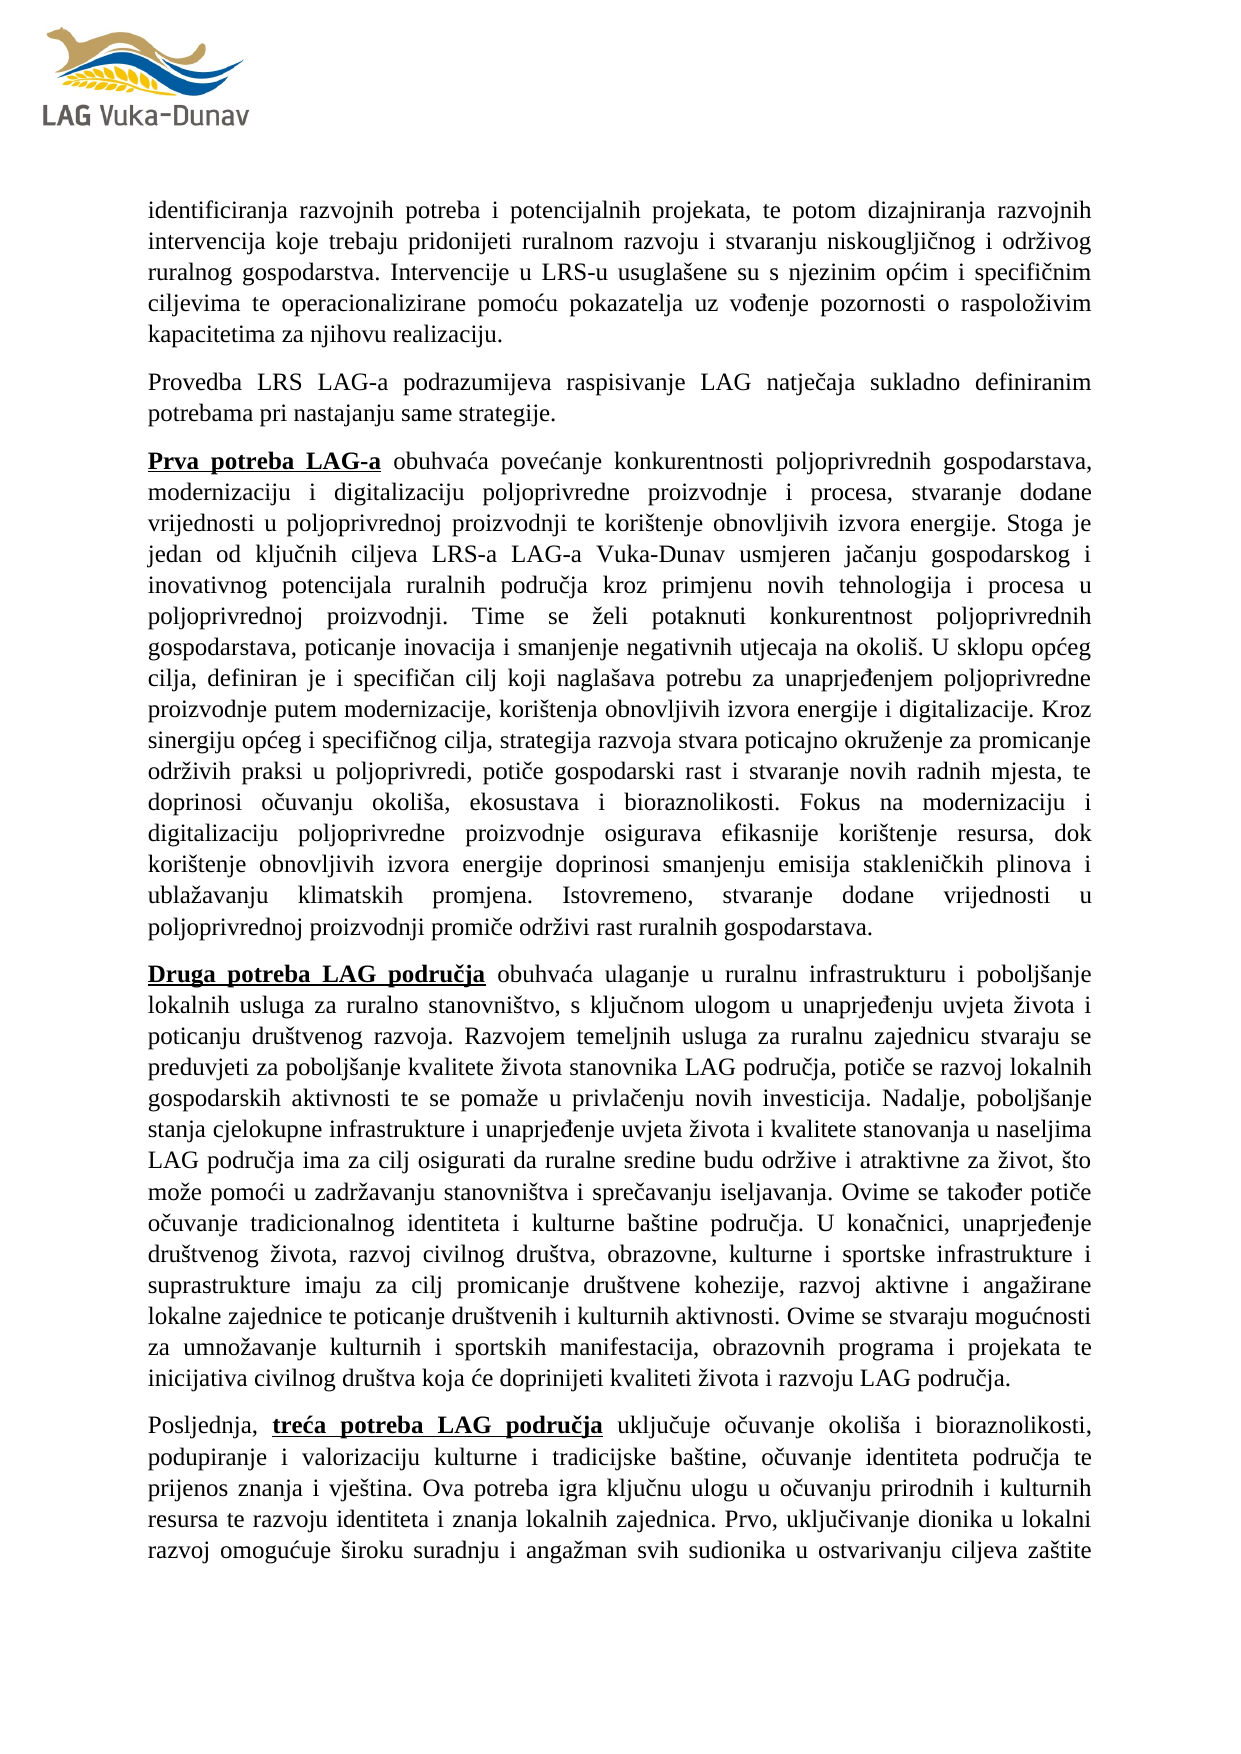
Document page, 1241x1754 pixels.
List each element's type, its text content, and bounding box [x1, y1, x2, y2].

picture [0, 0, 273, 161]
text Druga potreba LAG područja obuhvaća ulaganje u ruralnu infrastrukturu i poboljšanje lokalnih usluga za ruralno stanovništvo, s ključnom ulogom u unaprjeđenju uvjeta života i poticanju društvenog razvoja. Razvojem temeljnih usluga za ruralnu zajednicu stvaraju se preduvjeti za poboljšanje kvalitete života stanovnika LAG područja, potiče se razvoj lokalnih gospodarskih aktivnosti te se pomaže u privlačenju novih investicija. Nadalje, poboljšanje stanja cjelokupne infrastrukture i unaprjeđenje uvjeta života i kvalitete stanovanja u naseljima LAG područja ima za cilj osigurati da ruralne sredine budu održive i atraktivne za život, što može pomoći u zadržavanju stanovništva i sprečavanju iseljavanja. Ovime se također potiče očuvanje tradicionalnog identiteta i kulturne baštine područja. U konačnici, unaprjeđenje društvenog života, razvoj civilnog društva, obrazovne, kulturne i sportske infrastrukture i suprastrukture imaju za cilj promicanje društvene kohezije, razvoj aktivne i angažirane lokalne zajednice te poticanje društvenih i kulturnih aktivnosti. Ovime se stvaraju mogućnosti za umnožavanje kulturnih i sportskih manifestacija, obrazovnih programa i projekata te inicijativa civilnog društva koja će doprinijeti kvaliteti života i razvoju LAG područja. [148, 959, 1093, 1392]
text identificiranja razvojnih potreba i potencijalnih projekata, te potom dizajniranja razvojnih intervencija koje trebaju pridonijeti ruralnom razvoju i stvaranju niskougljičnog i održivog ruralnog gospodarstva. Intervencije u LRS-u usuglašene su s njezinim općim i specifičnim ciljevima te operacionalizirane pomoću pokazatelja uz vođenje pozornosti o raspoloživim kapacitetima za njihovu realizaciju. [148, 195, 1093, 348]
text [148, 1411, 1093, 1563]
text Prva potreba LAG-a obuhvaća povećanje konkurentnosti poljoprivrednih gospodarstava, modernizaciju i digitalizaciju poljoprivredne proizvodnje i procesa, stvaranje dodane vrijednosti u poljoprivrednoj proizvodnji te korištenje obnovljivih izvora energije. Stoga je jedan od ključnih ciljeva LRS-a LAG-a Vuka-Dunav usmjeren jačanju gospodarskog i inovativnog potencijala ruralnih područja kroz primjenu novih tehnologija i procesa u poljoprivrednoj proizvodnji. Time se želi potaknuti konkurentnost poljoprivrednih gospodarstava, poticanje inovacija i smanjenje negativnih utjecaja na okoliš. U sklopu općeg cilja, definiran je i specifičan cilj koji naglašava potrebu za unaprjeđenjem poljoprivredne proizvodnje putem modernizacije, korištenja obnovljivih izvora energije i digitalizacije. Kroz sinergiju općeg i specifičnog cilja, strategija razvoja stvara poticajno okruženje za promicanje održivih praksi u poljoprivredi, potiče gospodarski rast i stvaranje novih radnih mjesta, te doprinosi očuvanju okoliša, ekosustava i bioraznolikosti. Fokus na modernizaciju i digitalizaciju poljoprivredne proizvodnje osigurava efikasnije korištenje resursa, dok korištenje obnovljivih izvora energije doprinosi smanjenju emisija stakleničkih plinova i ublažavanju klimatskih promjena. Istovremeno, stvaranje dodane vrijednosti u poljoprivrednoj proizvodnji promiče održivi rast ruralnih gospodarstava. [148, 446, 1093, 940]
text Provedba LRS LAG-a podrazumijeva raspisivanje LAG natječaja sukladno definiranim potrebama pri nastajanju same strategije. [148, 367, 1093, 427]
